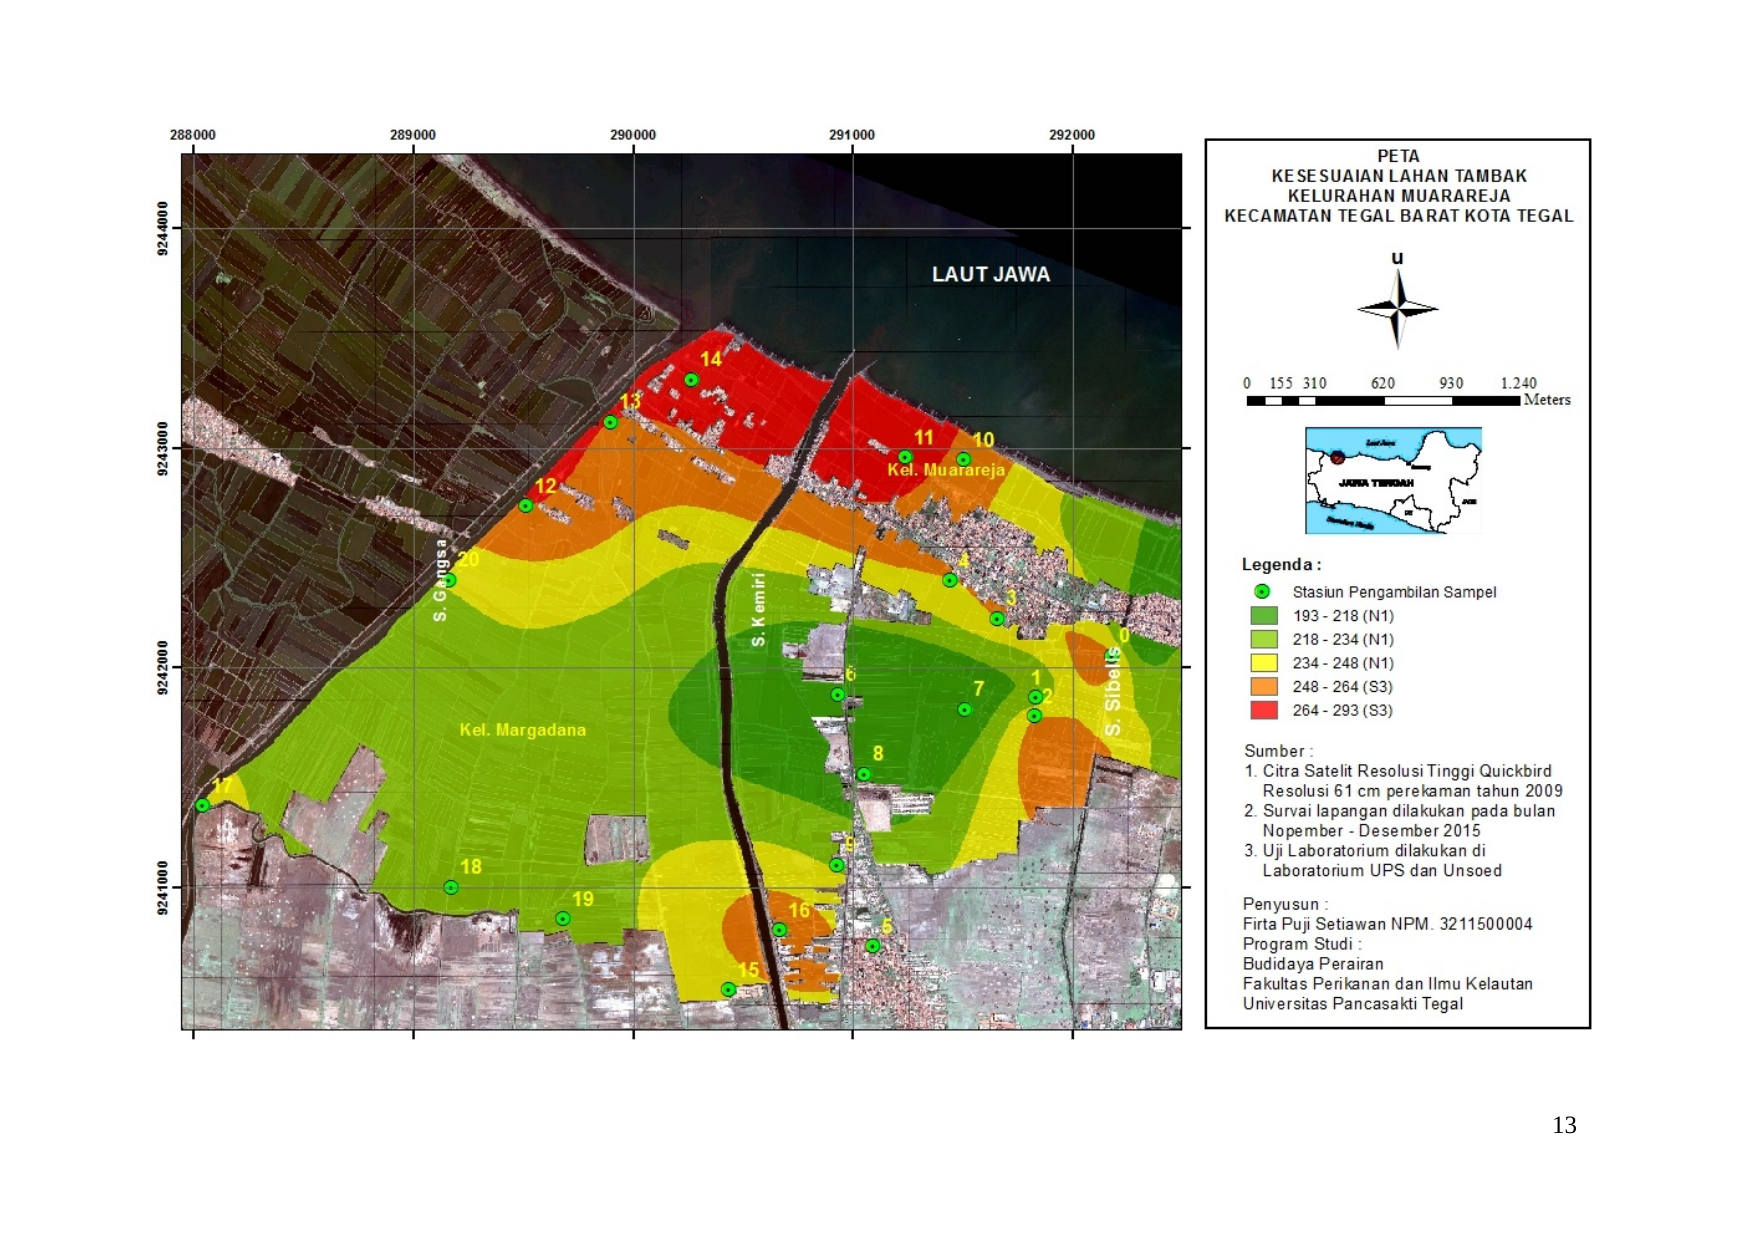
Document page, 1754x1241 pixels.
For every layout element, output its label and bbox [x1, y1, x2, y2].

picture [150, 110, 1604, 1051]
